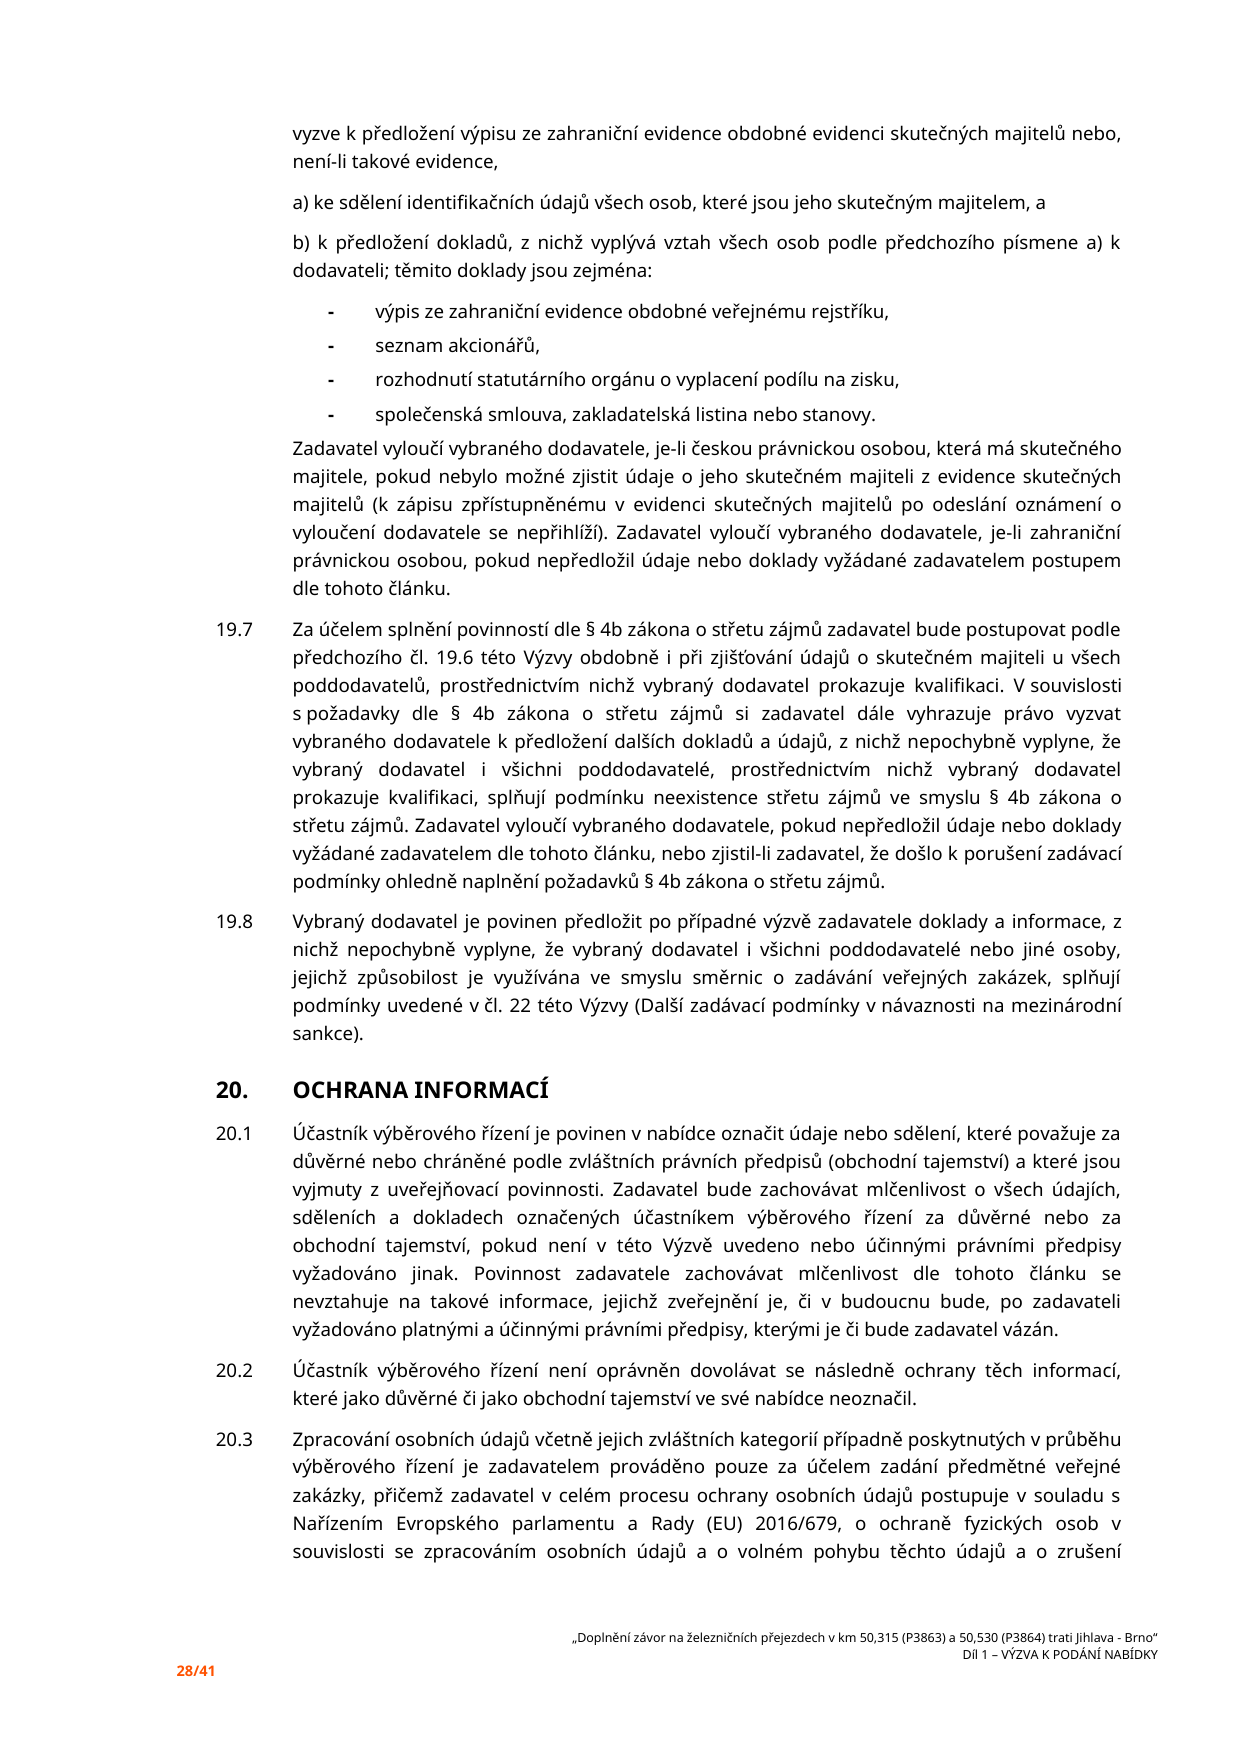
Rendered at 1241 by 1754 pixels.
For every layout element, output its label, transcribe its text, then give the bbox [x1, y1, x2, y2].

text a) ke sdělení identifikačních údajů všech osob, které jsou jeho skutečným majitelem, a [292, 189, 1122, 215]
text Účastník výběrového řízení není oprávněn dovolávat se následně ochrany těch informací, které jako důvěrné či jako obchodní tajemství ve své nabídce neoznačil. [216, 1357, 1122, 1411]
text Vybraný dodavatel je povinen předložit po případné výzvě zadavatele doklady a informace, z nichž nepochybně vyplyne, že vybraný dodavatel i všichni poddodavatelé nebo jiné osoby, jejichž způsobilost je využívána ve smyslu směrnic o zadávání veřejných zakázek, splňují podmínky uvedené v čl. 22 této Výzvy (Další zadávací podmínky v návaznosti na mezinárodní sankce). [216, 909, 1122, 1046]
text Účastník výběrového řízení je povinen v nabídce označit údaje nebo sdělení, které považuje za důvěrné nebo chráněné podle zvláštních právních předpisů (obchodní tajemství) a které jsou vyjmuty z uveřejňovací povinnosti. Zadavatel bude zachovávat mlčenlivost o všech údajích, sděleních a dokladech označených účastníkem výběrového řízení za důvěrné nebo za obchodní tajemství, pokud není v této Výzvě uvedeno nebo účinnými právními předpisy vyžadováno jinak. Povinnost zadavatele zachovávat mlčenlivost dle tohoto článku se nevztahuje na takové informace, jejichž zveřejnění je, či v budoucnu bude, po zadavateli vyžadováno platnými a účinnými právními předpisy, kterými je či bude zadavatel vázán. [216, 1121, 1122, 1342]
text seznam akcionářů, [328, 332, 1122, 358]
text rozhodnutí statutárního orgánu o vyplacení podílu na zisku, [328, 367, 1122, 392]
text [216, 121, 1122, 174]
text Za účelem splnění povinností dle § 4b zákona o střetu zájmů zadavatel bude postupovat podle předchozího čl. 19.6 této Výzvy obdobně i při zjišťování údajů o skutečném majiteli u všech poddodavatelů, prostřednictvím nichž vybraný dodavatel prokazuje kvalifikaci. V souvislosti s požadavky dle § 4b zákona o střetu zájmů si zadavatel dále vyhrazuje právo vyzvat vybraného dodavatele k předložení dalších dokladů a údajů, z nichž nepochybně vyplyne, že vybraný dodavatel i všichni poddodavatelé, prostřednictvím nichž vybraný dodavatel prokazuje kvalifikaci, splňují podmínku neexistence střetu zájmů ve smyslu § 4b zákona o střetu zájmů. Zadavatel vyloučí vybraného dodavatele, pokud nepředložil údaje nebo doklady vyžádané zadavatelem dle tohoto článku, nebo zjistil-li zadavatel, že došlo k porušení zadávací podmínky ohledně naplnění požadavků § 4b zákona o střetu zájmů. [216, 616, 1122, 894]
text b) k předložení dokladů, z nichž vyplývá vztah všech osob podle předchozího písmene a) k dodavateli; těmito doklady jsou zejména: [292, 230, 1122, 283]
text Zadavatel vyloučí vybraného dodavatele, je-li českou právnickou osobou, která má skutečného majitele, pokud nebylo možné zjistit údaje o jeho skutečném majiteli z evidence skutečných majitelů (k zápisu zpřístupněnému v evidenci skutečných majitelů po odeslání oznámení o vyloučení dodavatele se nepřihlíží). Zadavatel vyloučí vybraného dodavatele, je-li zahraniční právnickou osobou, pokud nepředložil údaje nebo doklady vyžádané zadavatelem postupem dle tohoto článku. [292, 435, 1122, 601]
text výpis ze zahraniční evidence obdobné veřejnému rejstříku, [328, 298, 1122, 324]
text OCHRANA INFORMACÍ [216, 1074, 1122, 1105]
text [216, 1426, 1122, 1563]
text společenská smlouva, zakladatelská listina nebo stanovy. [328, 401, 1122, 427]
